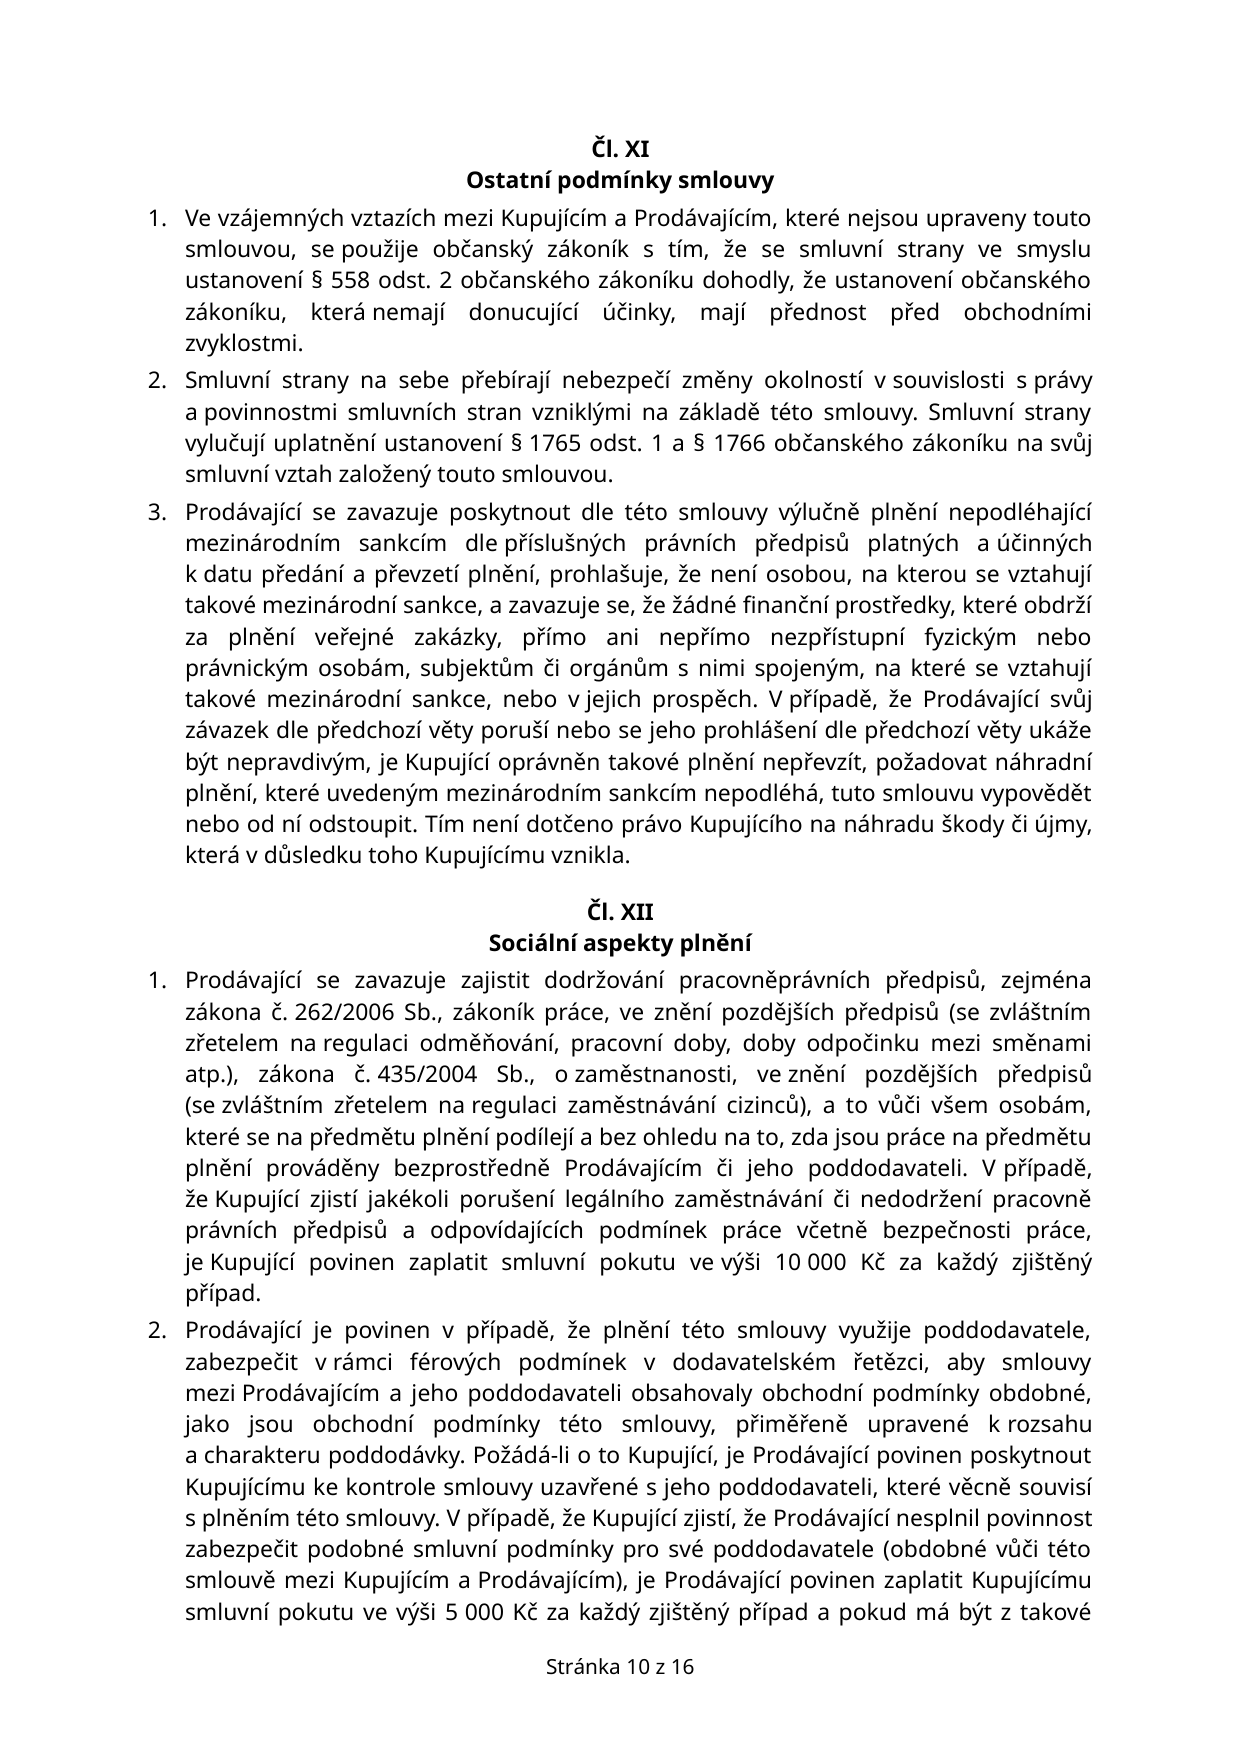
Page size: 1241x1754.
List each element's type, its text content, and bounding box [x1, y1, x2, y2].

subtitle Smluvní strany na sebe přebírají nebezpečí změny okolností v souvislosti s právy a povinnostmi smluvních stran vzniklými na základě této smlouvy. Smluvní strany vylučují uplatnění ustanovení § 1765 odst. 1 a § 1766 občanského zákoníku na svůj smluvní vztah založený touto smlouvou. [148, 364, 1093, 489]
subtitle Prodávající se zavazuje zajistit dodržování pracovněprávních předpisů, zejména zákona č. 262/2006 Sb., zákoník práce, ve znění pozdějších předpisů (se zvláštním zřetelem na regulaci odměňování, pracovní doby, doby odpočinku mezi směnami atp.), zákona č. 435/2004 Sb., o zaměstnanosti, ve znění pozdějších předpisů (se zvláštním zřetelem na regulaci zaměstnávání cizinců), a to vůči všem osobám, které se na předmětu plnění podílejí a bez ohledu na to, zda jsou práce na předmětu plnění prováděny bezprostředně Prodávajícím či jeho poddodavateli. V případě, že Kupující zjistí jakékoli porušení legálního zaměstnávání či nedodržení pracovně právních předpisů a odpovídajících podmínek práce včetně bezpečnosti práce, je Kupující povinen zaplatit smluvní pokutu ve výši 10 000 Kč za každý zjištěný případ. [148, 964, 1093, 1308]
subtitle Čl. XI [148, 133, 1093, 164]
subtitle Ostatní podmínky smlouvy [148, 164, 1093, 195]
subtitle Prodávající se zavazuje poskytnout dle této smlouvy výlučně plnění nepodléhající mezinárodním sankcím dle příslušných právních předpisů platných a účinných k datu předání a převzetí plnění, prohlašuje, že není osobou, na kterou se vztahují takové mezinárodní sankce, a zavazuje se, že žádné finanční prostředky, které obdrží za plnění veřejné zakázky, přímo ani nepřímo nezpřístupní fyzickým nebo právnickým osobám, subjektům či orgánům s nimi spojeným, na které se vztahují takové mezinárodní sankce, nebo v jejich prospěch. V případě, že Prodávající svůj závazek dle předchozí věty poruší nebo se jeho prohlášení dle předchozí věty ukáže být nepravdivým, je Kupující oprávněn takové plnění nepřevzít, požadovat náhradní plnění, které uvedeným mezinárodním sankcím nepodléhá, tuto smlouvu vypovědět nebo od ní odstoupit. Tím není dotčeno právo Kupujícího na náhradu škody či újmy, která v důsledku toho Kupujícímu vznikla. [148, 495, 1093, 870]
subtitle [148, 1314, 1093, 1627]
subtitle Čl. XII [148, 895, 1093, 927]
subtitle Sociální aspekty plnění [148, 927, 1093, 958]
subtitle Ve vzájemných vztazích mezi Kupujícím a Prodávajícím, které nejsou upraveny touto smlouvou, se použije občanský zákoník s tím, že se smluvní strany ve smyslu ustanovení § 558 odst. 2 občanského zákoníku dohodly, že ustanovení občanského zákoníku, která nemají donucující účinky, mají přednost před obchodními zvyklostmi. [148, 202, 1093, 358]
